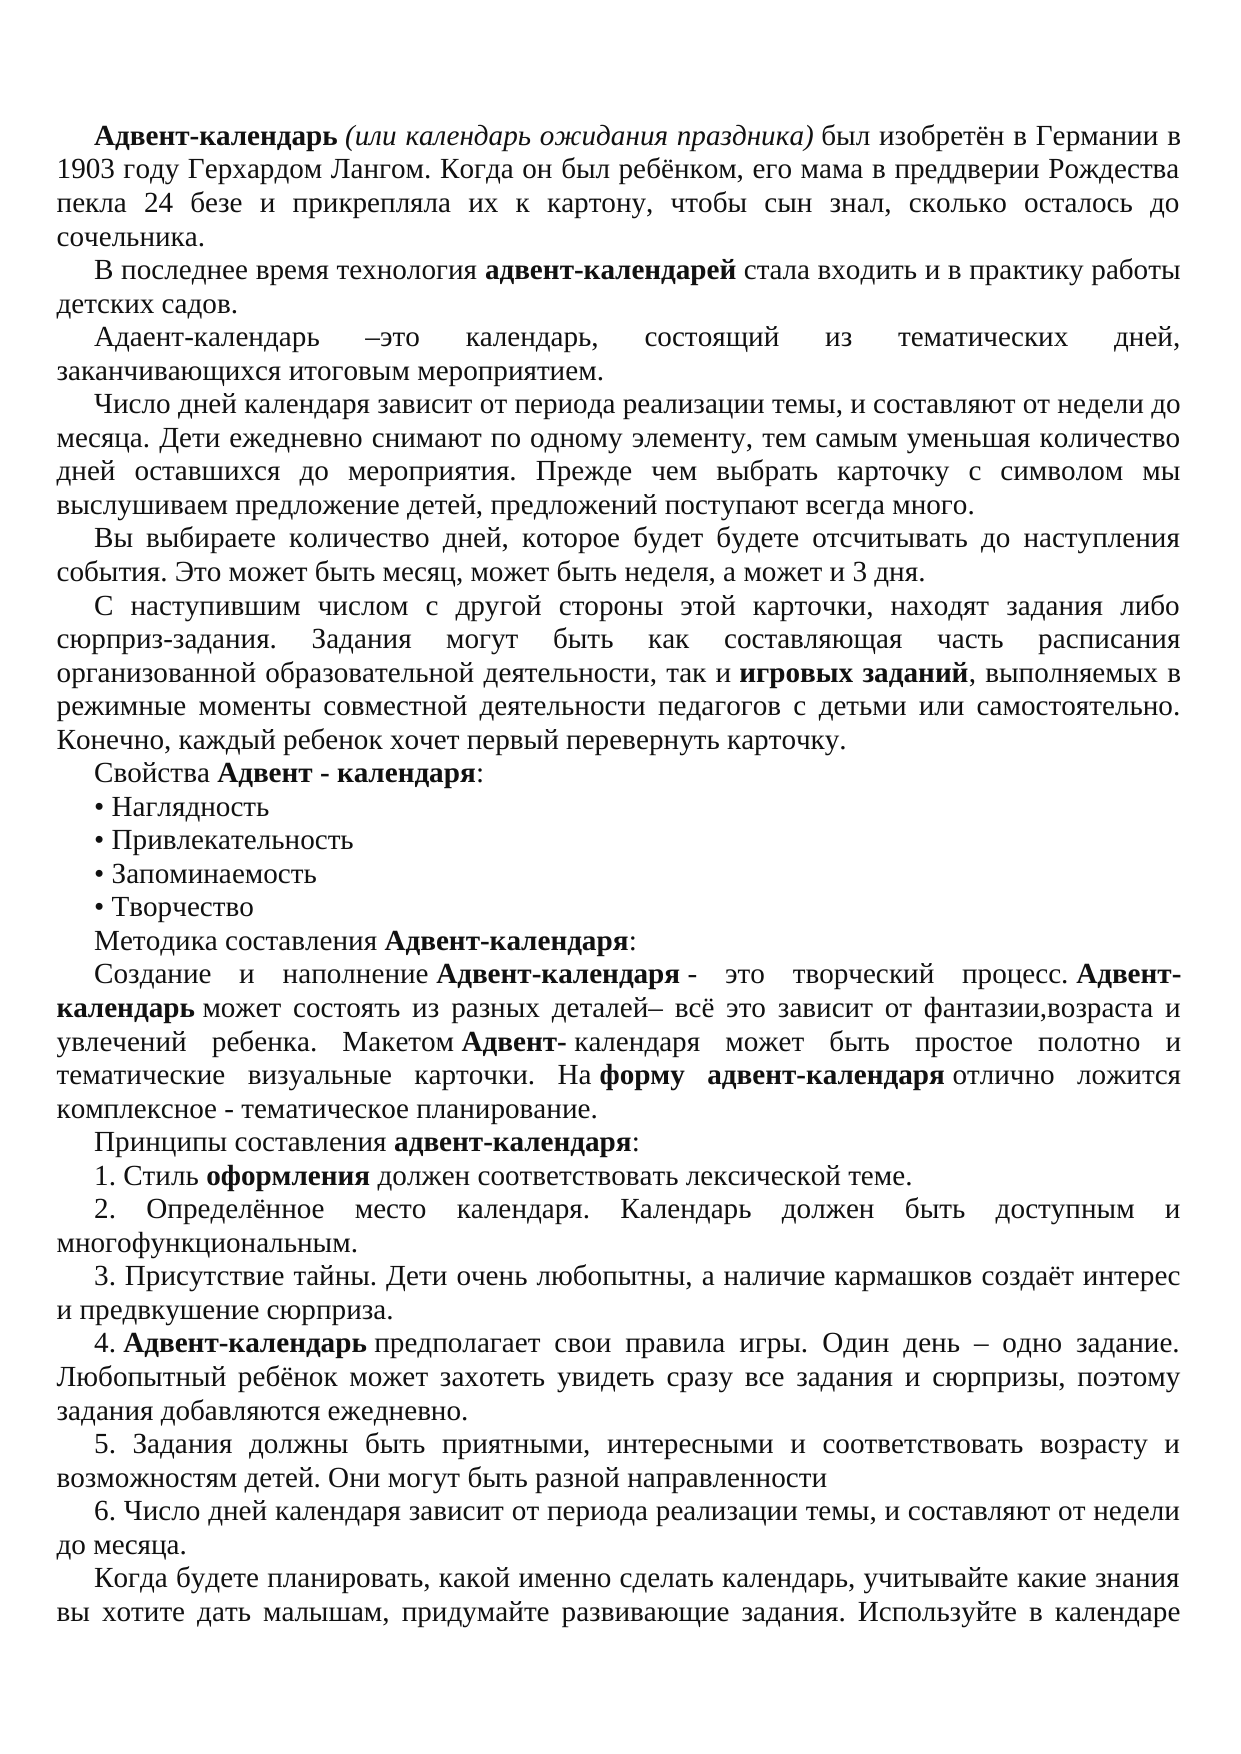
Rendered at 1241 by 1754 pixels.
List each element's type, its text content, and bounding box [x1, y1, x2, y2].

text • Творчество [56, 889, 1181, 923]
text С наступившим числом с другой стороны этой карточки, находят задания либо сюрприз-задания. Задания могут быть как составляющая часть расписания организованной образовательной деятельности, так и игровых заданий, выполняемых в режимные моменты совместной деятельности педагогов с детьми или самостоятельно. Конечно, каждый ребенок хочет первый перевернуть карточку. [56, 588, 1181, 755]
text 4. Адвент-календарь предполагает свои правила игры. Один день – одно задание. Любопытный ребёнок может захотеть увидеть сразу все задания и сюрпризы, поэтому задания добавляются ежедневно. [56, 1326, 1181, 1426]
text 2. Определённое место календаря. Календарь должен быть доступным и многофункциональным. [56, 1191, 1181, 1258]
text 1. Стиль оформления должен соответствовать лексической теме. [56, 1158, 1181, 1191]
text 6. Число дней календаря зависит от периода реализации темы, и составляют от недели до месяца. [56, 1493, 1181, 1560]
text Адвент-календарь (или календарь ожидания праздника) был изобретён в Германии в 1903 году Герхардом Лангом. Когда он был ребёнком, его мама в преддверии Рождества пекла 24 безе и прикрепляла их к картону, чтобы сын знал, сколько осталось до сочельника. [56, 118, 1181, 252]
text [56, 1560, 1181, 1627]
text Создание и наполнение Адвент-календаря - это творческий процесс. Адвент-календарь может состоять из разных деталей– всё это зависит от фантазии,возраста и увлечений ребенка. Макетом Адвент- календаря может быть простое полотно и тематические визуальные карточки. На форму адвент-календаря отлично ложится комплексное - тематическое планирование. [56, 957, 1181, 1124]
text Принципы составления адвент-календаря: [56, 1124, 1181, 1158]
text Методика составления Адвент-календаря: [56, 923, 1181, 957]
text 3. Присутствие тайны. Дети очень любопытны, а наличие кармашков создаёт интерес и предвкушение сюрприза. [56, 1258, 1181, 1326]
text 5. Задания должны быть приятными, интересными и соответствовать возрасту и возможностям детей. Они могут быть разной направленности [56, 1426, 1181, 1493]
text Вы выбираете количество дней, которое будет будете отсчитывать до наступления события. Это может быть месяц, может быть неделя, а может и 3 дня. [56, 521, 1181, 588]
text • Привлекательность [56, 822, 1181, 856]
text Число дней календаря зависит от периода реализации темы, и составляют от недели до месяца. Дети ежедневно снимают по одному элементу, тем самым уменьшая количество дней оставшихся до мероприятия. Прежде чем выбрать карточку с символом мы выслушиваем предложение детей, предложений поступают всегда много. [56, 386, 1181, 521]
text • Запоминаемость [56, 856, 1181, 889]
text • Наглядность [56, 789, 1181, 822]
text В последнее время технология адвент-календарей стала входить и в практику работы детских садов. [56, 252, 1181, 319]
text Свойства Адвент - календаря: [56, 755, 1181, 789]
text Адаент-календарь –это календарь, состоящий из тематических дней, заканчивающихся итоговым мероприятием. [56, 319, 1181, 386]
